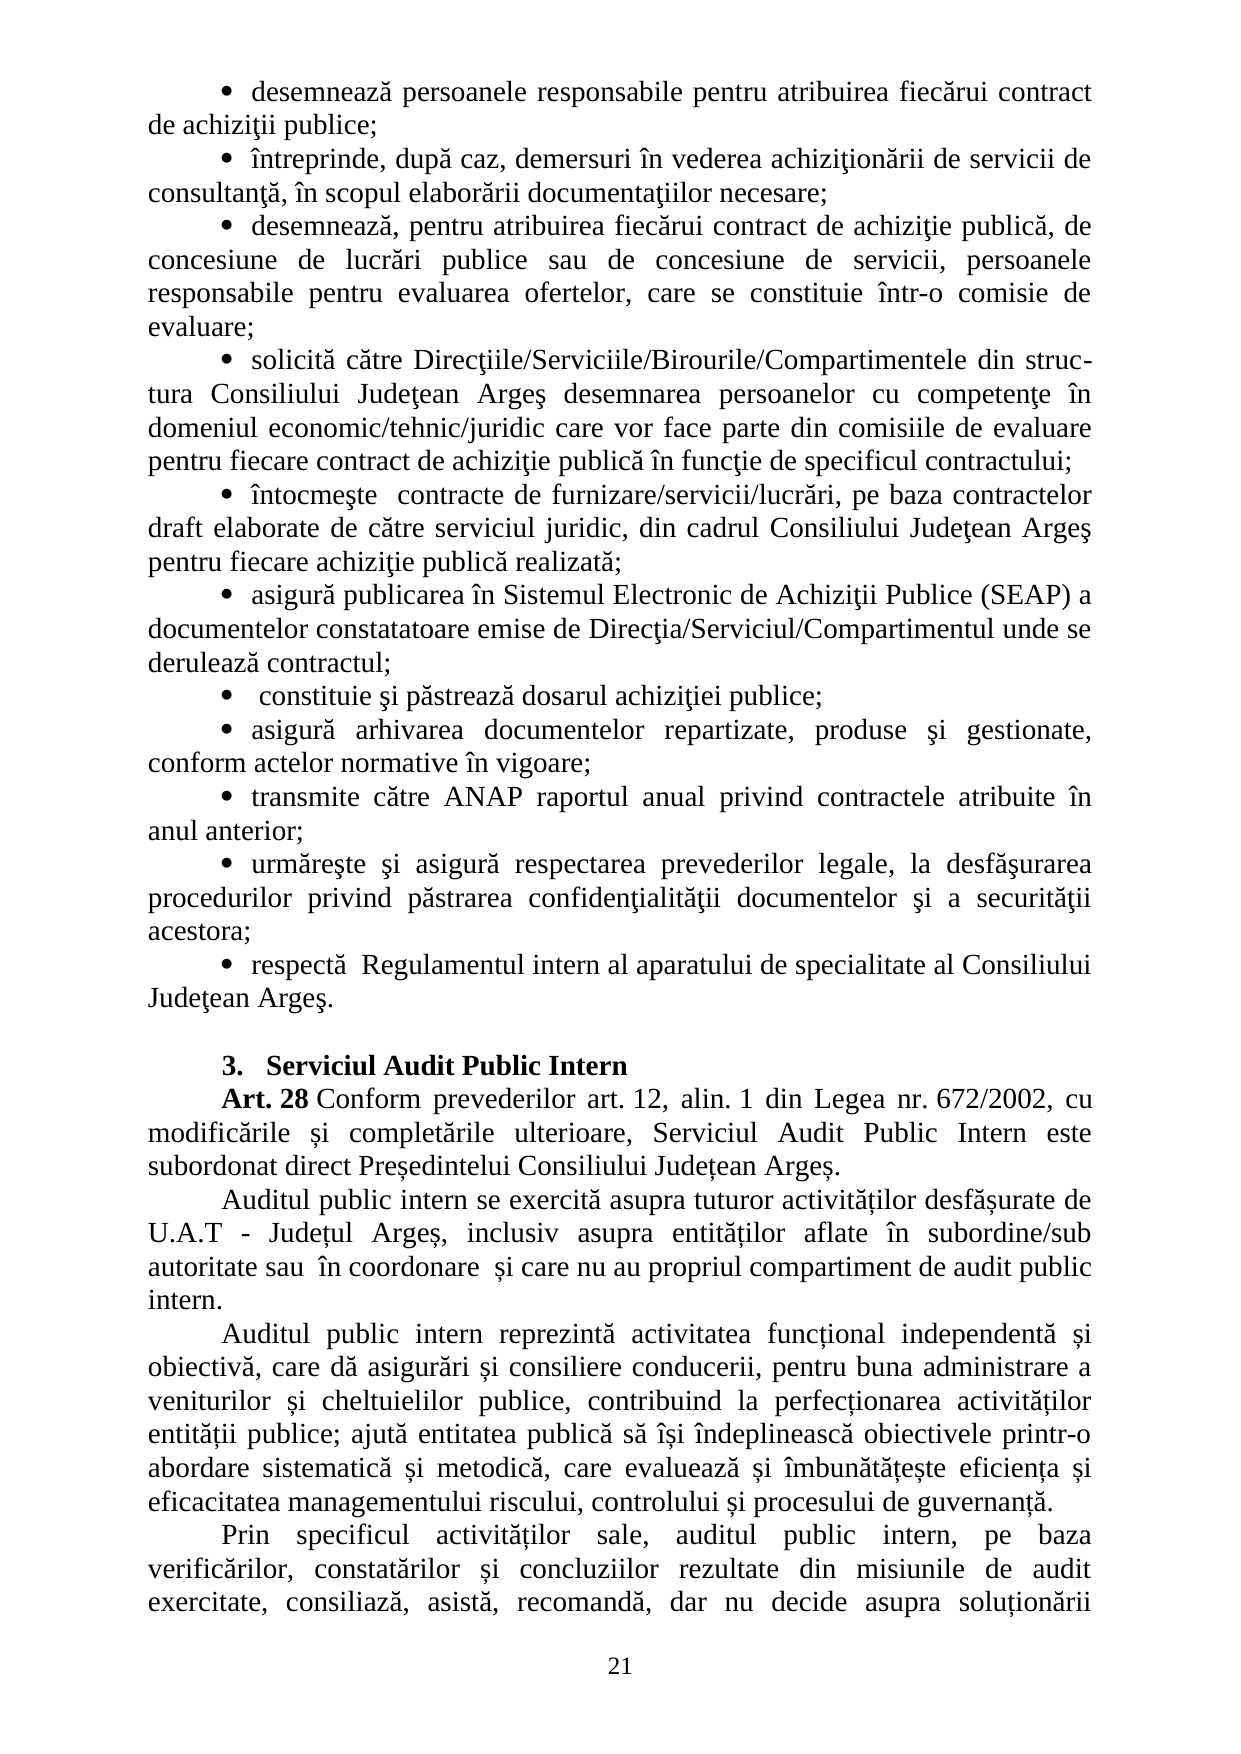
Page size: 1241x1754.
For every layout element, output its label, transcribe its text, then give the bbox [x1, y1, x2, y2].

text Auditul public intern se exercită asupra tuturor activităților desfășurate de U.A.T - Județul Argeș, inclusiv asupra entităților aflate în subordine/sub autoritate sau în coordonare și care nu au propriul compartiment de audit public intern. [148, 1182, 1092, 1316]
list întreprinde, după caz, demersuri în vederea achiziţionării de servicii de consultanţă, în scopul elaborării documentaţiilor necesare; [148, 141, 1092, 208]
list transmite către ANAP raportul anual privind contractele atribuite în anul anterior; [148, 779, 1092, 846]
list desemnează persoanele responsabile pentru atribuirea fiecărui contract de achiziţii publice; [148, 74, 1092, 141]
list întocmeşte contracte de furnizare/servicii/lucrări, pe baza contractelor draft elaborate de către serviciul juridic, din cadrul Consiliului Judeţean Argeş pentru fiecare achiziţie publică realizată; [148, 477, 1092, 577]
list urmăreşte şi asigură respectarea prevederilor legale, la desfăşurarea procedurilor privind păstrarea confidenţialităţii documentelor şi a securităţii acestora; [148, 846, 1092, 947]
list Serviciul Audit Public Intern [222, 1048, 1092, 1081]
text Art. 28 Conform prevederilor art. 12, alin. 1 din Legea nr. 672/2002, cu modificările și completările ulterioare, Serviciul Audit Public Intern este subordonat direct Președintelui Consiliului Județean Argeș. [148, 1081, 1092, 1182]
list solicită către Direcţiile/Serviciile/Birourile/Compartimentele din structura Consiliului Judeţean Argeş desemnarea persoanelor cu competenţe în domeniul economic/tehnic/juridic care vor face parte din comisiile de evaluare pentru fiecare contract de achiziţie publică în funcţie de specificul contractului; [148, 342, 1092, 477]
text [148, 1517, 1092, 1618]
list asigură publicarea în Sistemul Electronic de Achiziţii Publice (SEAP) a documentelor constatatoare emise de Direcţia/Serviciul/Compartimentul unde se derulează contractul; [148, 577, 1092, 678]
text Auditul public intern reprezintă activitatea funcțional independentă și obiectivă, care dă asigurări și consiliere conducerii, pentru buna administrare a veniturilor și cheltuielilor publice, contribuind la perfecționarea activităților entității publice; ajută entitatea publică să își îndeplinească obiectivele printr-o abordare sistematică și metodică, care evaluează și îmbunătățește eficiența și eficacitatea managementului riscului, controlului și procesului de guvernanță. [148, 1316, 1092, 1517]
list constituie şi păstrează dosarul achiziţiei publice; [148, 678, 1092, 712]
list respectă Regulamentul intern al aparatului de specialitate al Consiliului Judeţean Argeş. [148, 947, 1092, 1014]
list desemnează, pentru atribuirea fiecărui contract de achiziţie publică, de concesiune de lucrări publice sau de concesiune de servicii, persoanele responsabile pentru evaluarea ofertelor, care se constituie într-o comisie de evaluare; [148, 208, 1092, 342]
list asigură arhivarea documentelor repartizate, produse şi gestionate, conform actelor normative în vigoare; [148, 712, 1092, 779]
